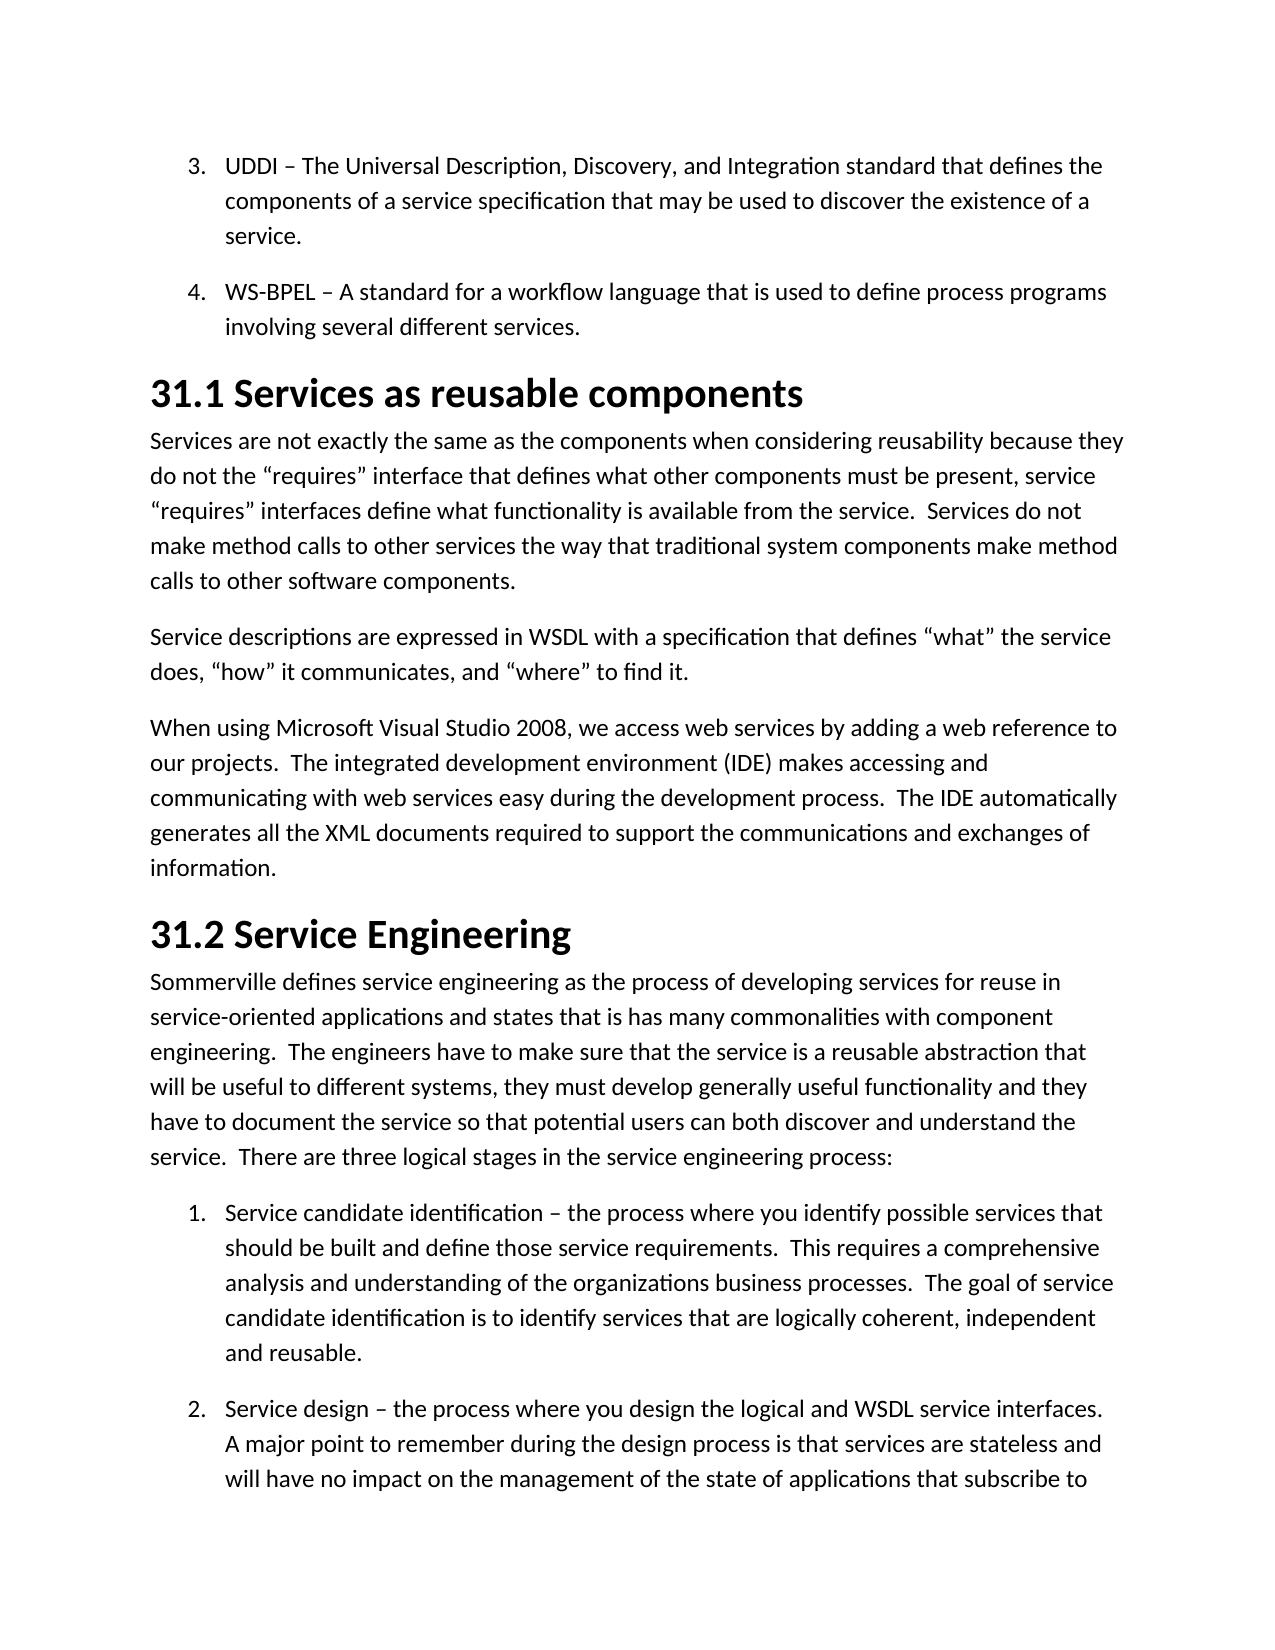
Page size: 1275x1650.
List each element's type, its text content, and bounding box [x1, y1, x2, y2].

list WS-BPEL – A standard for a workflow language that is used to define process programs involving several different services. [187, 276, 1125, 341]
text Sommerville defines service engineering as the process of developing services for reuse in service-oriented applications and states that is has many commonalities with component engineering. The engineers have to make sure that the service is a reusable abstraction that will be useful to different systems, they must develop generally useful functionality and they have to document the service so that potential users can both discover and understand the service. There are three logical stages in the service engineering process: [150, 966, 1125, 1172]
subtitle 31.2 Service Engineering [150, 908, 1125, 958]
list Service candidate identification – the process where you identify possible services that should be built and define those service requirements. This requires a comprehensive analysis and understanding of the organizations business processes. The goal of service candidate identification is to identify services that are logically coherent, independent and reusable. [187, 1197, 1125, 1367]
subtitle 31.1 Services as reusable components [150, 367, 1125, 417]
text Service descriptions are expressed in WSDL with a specification that defines “what” the service does, “how” it communicates, and “where” to find it. [150, 621, 1125, 686]
text When using Microsoft Visual Studio 2008, we access web services by adding a web reference to our projects. The integrated development environment (IDE) makes accessing and communicating with web services easy during the development process. The IDE automatically generates all the XML documents required to support the communications and exchanges of information. [150, 712, 1125, 882]
list UDDI – The Universal Description, Discovery, and Integration standard that defines the components of a service specification that may be used to discover the existence of a service. [187, 150, 1125, 251]
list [187, 1393, 1125, 1493]
text Services are not exactly the same as the components when considering reusability because they do not the “requires” interface that defines what other components must be present, service “requires” interfaces define what functionality is available from the service. Services do not make method calls to other services the way that traditional system components make method calls to other software components. [150, 425, 1125, 596]
